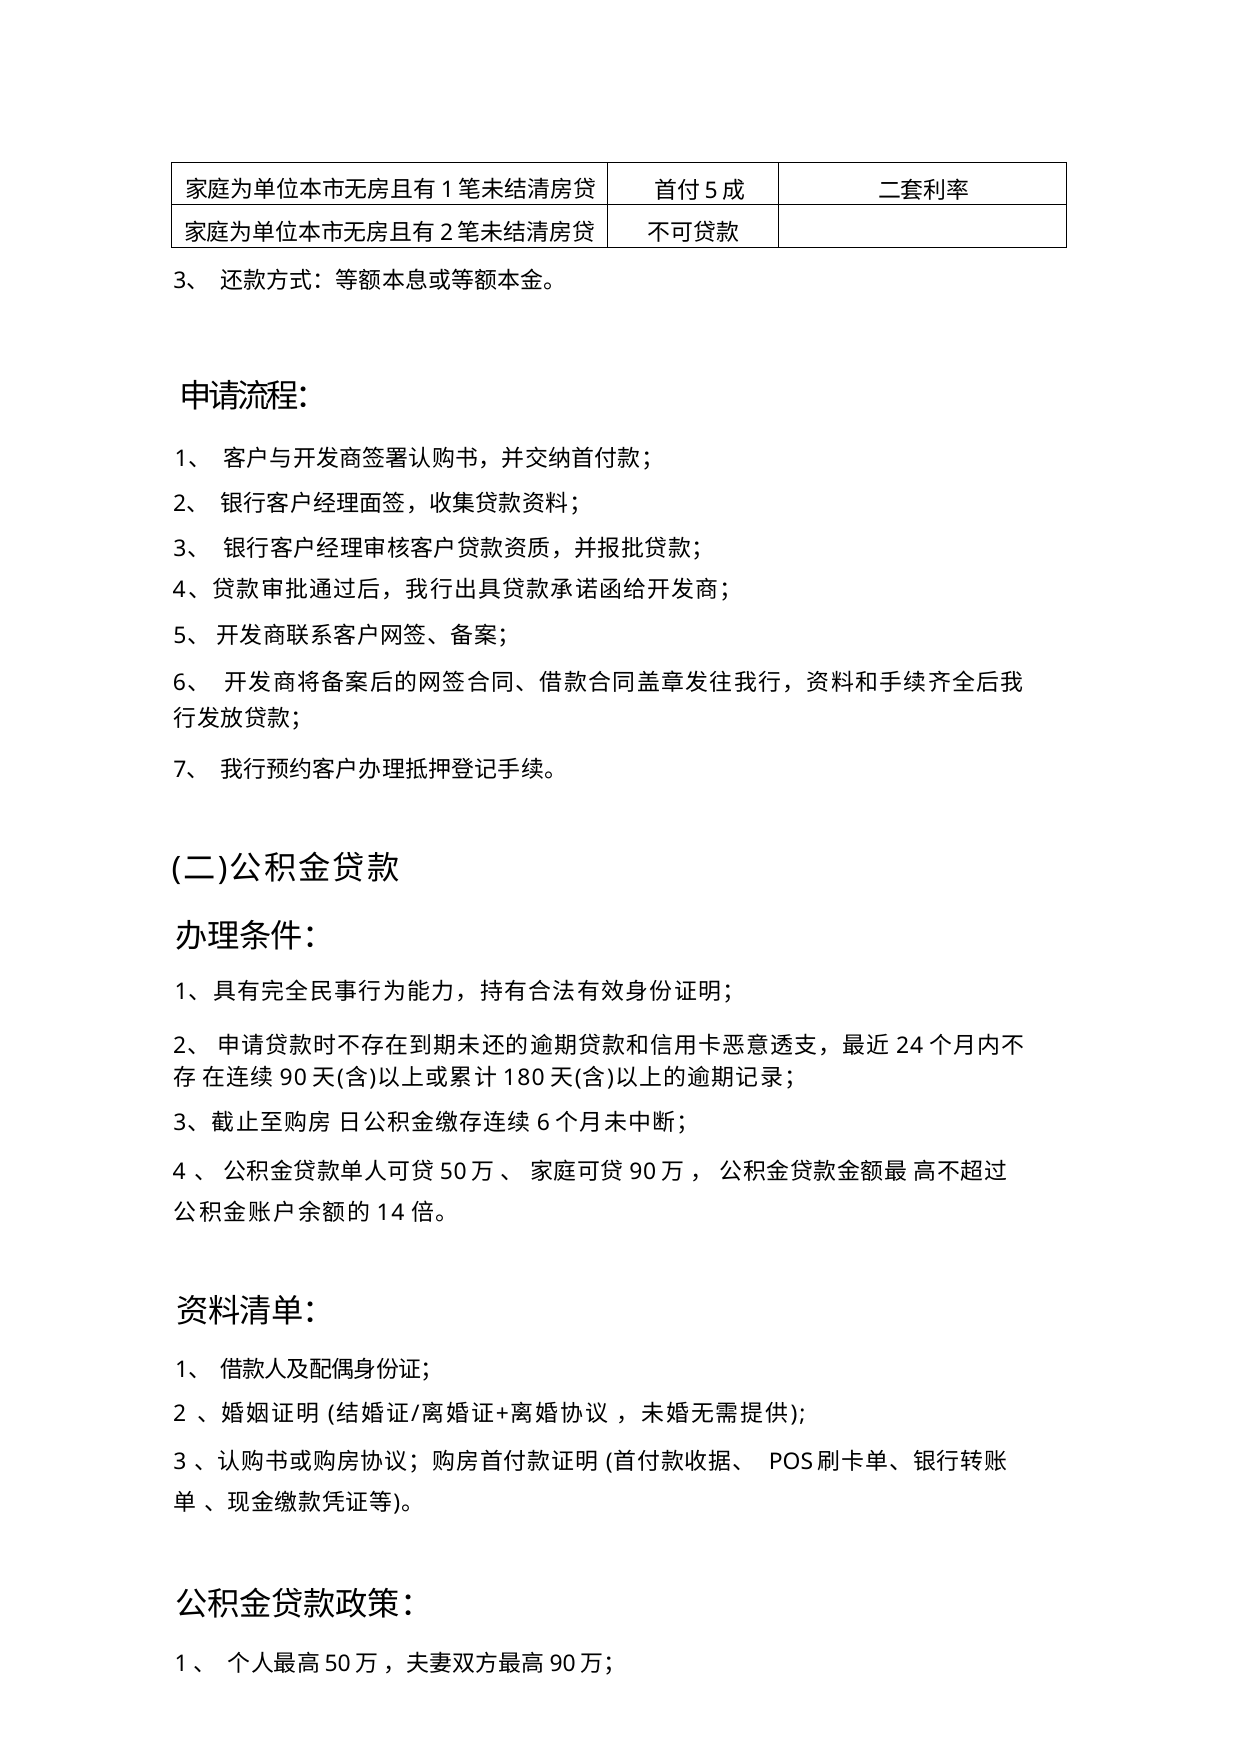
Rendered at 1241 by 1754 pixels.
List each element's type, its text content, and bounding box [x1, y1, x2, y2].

table_cell 不可贷款 [608, 205, 778, 247]
table_cell 家庭为单位本市无房且有2笔未结清房贷 [172, 205, 607, 247]
text 3 、认购书或购房协议；购房首付款证明 (首付款收据、 POS刷卡单、银行转账 单 、现金缴款凭证等)。 [173, 1443, 1021, 1517]
text 1 、 个人最高50万 ，夫妻双方最高90万； [174, 1646, 1067, 1678]
text 1、具有完全民事行为能力，持有合法有效身份证明； [174, 978, 1067, 1009]
text 1、 借款人及配偶身份证； [175, 1352, 1067, 1383]
text (二)公积金贷款 [171, 843, 1067, 888]
text 办理条件： [175, 912, 1067, 956]
text 申请流程： [179, 372, 1067, 416]
text 3、 银行客户经理审核客户贷款资质，并报批贷款； [173, 531, 1067, 562]
table_header 二套利率 [779, 163, 1066, 204]
text 2 、婚姻证明 (结婚证/离婚证+离婚协议 ，未婚无需提供); [173, 1396, 1067, 1428]
text 公积金贷款政策： [175, 1579, 1067, 1624]
text 2、 申请贷款时不存在到期未还的逾期贷款和信用卡恶意透支，最近24个月内不 存 在连续90天(含)以上或累计180天(含)以上的逾期记录； [173, 1029, 1053, 1092]
table_header 家庭为单位本市无房且有1笔未结清房贷 [172, 163, 607, 204]
table_cell [779, 205, 1066, 247]
text 2、 银行客户经理面签，收集贷款资料； [173, 486, 1067, 517]
text 4 、 公积金贷款单人可贷50万 、 家庭可贷90万 ， 公积金贷款金额最 高不超过 公积金账户余额的14倍。 [172, 1153, 1024, 1227]
text 3、 还款方式：等额本息或等额本金。 [173, 263, 1067, 294]
text 6、 开发商将备案后的网签合同、借款合同盖章发往我行，资料和手续齐全后我 行发放贷款； [173, 664, 1036, 733]
text 1、 客户与开发商签署认购书，并交纳首付款； [174, 441, 1067, 473]
text 资料清单： [176, 1287, 1067, 1331]
table_header 首付5成 [608, 163, 778, 204]
text 3、截止至购房 日公积金缴存连续6个月未中断； [173, 1105, 1067, 1137]
text 4、贷款审批通过后，我行出具贷款承诺函给开发商； [172, 576, 1067, 607]
text 7、 我行预约客户办理抵押登记手续。 [173, 752, 1067, 784]
text 5、 开发商联系客户网签、备案； [173, 618, 1067, 650]
